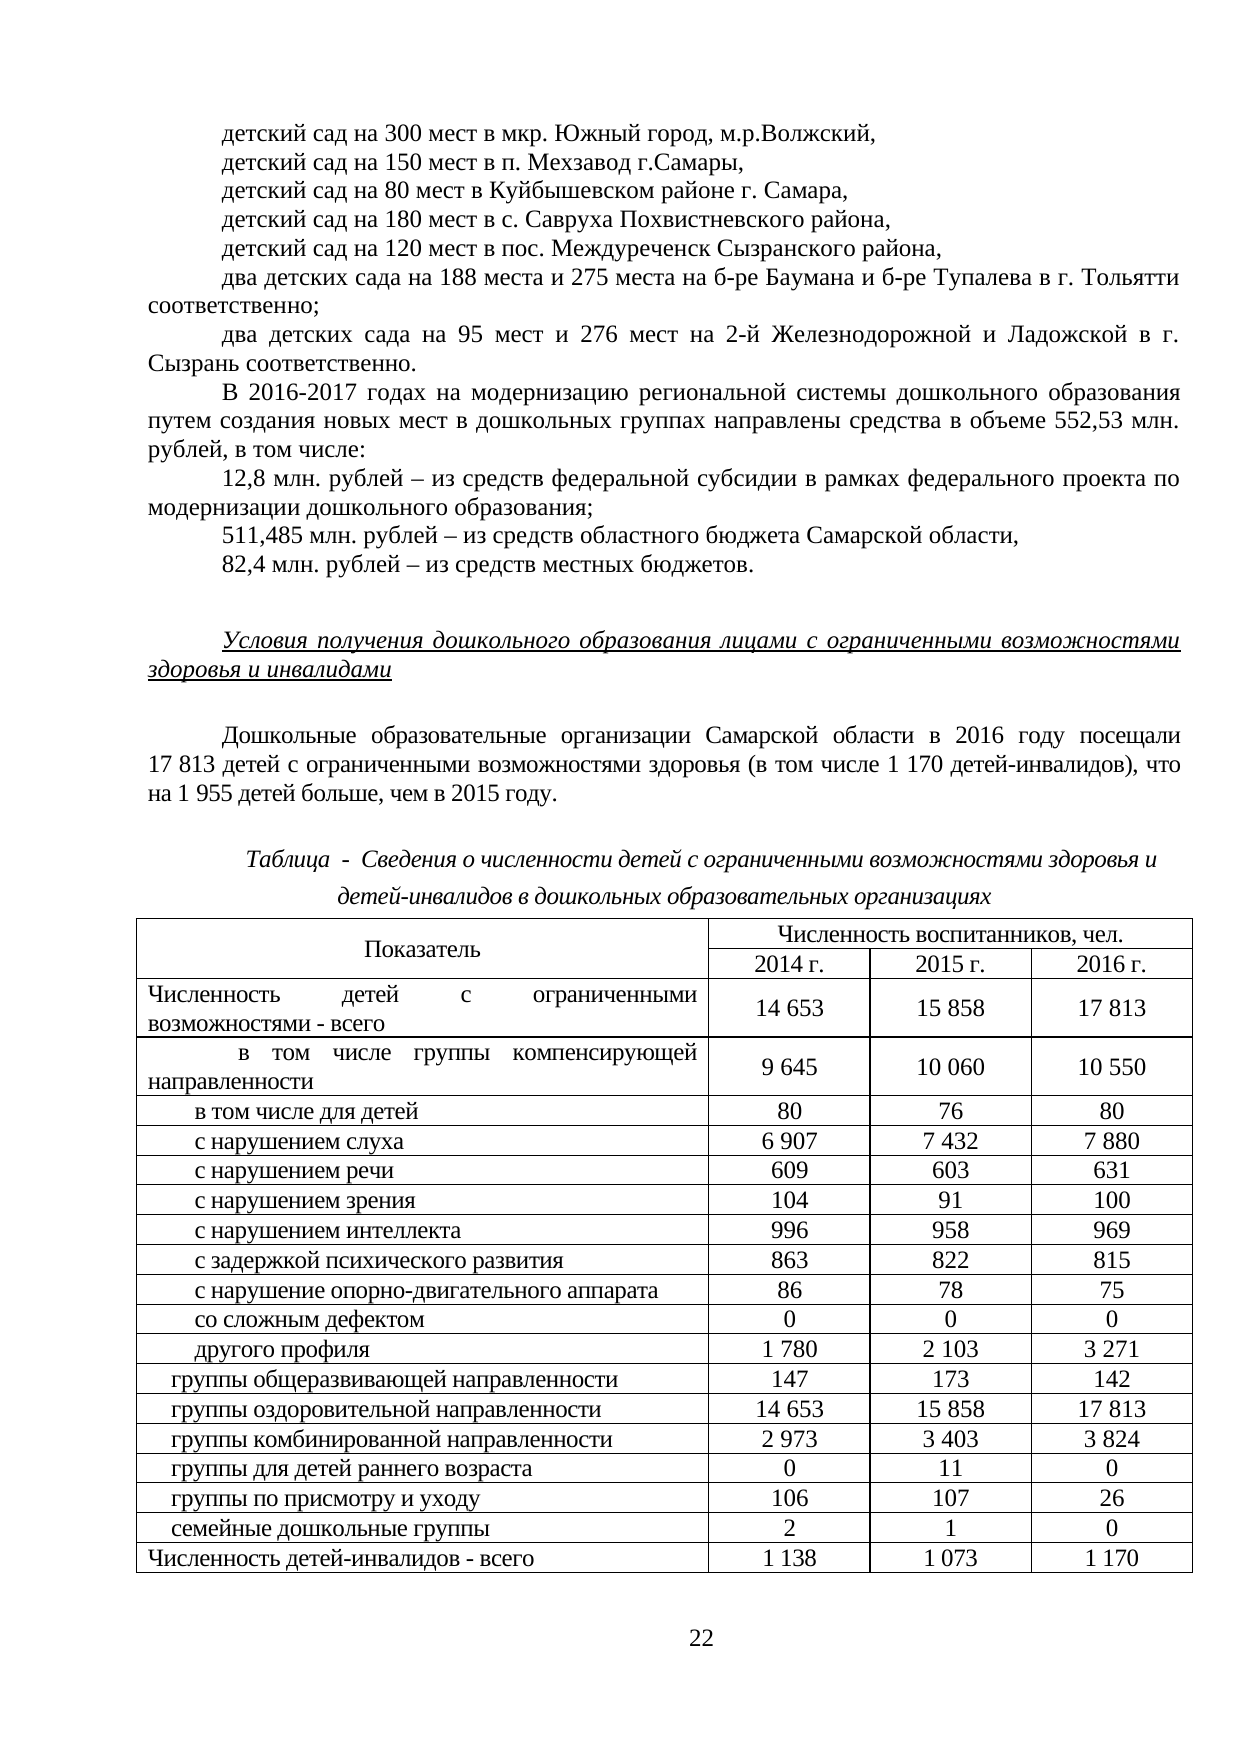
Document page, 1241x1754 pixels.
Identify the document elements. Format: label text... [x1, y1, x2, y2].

table_cell 3 824 [1032, 1424, 1192, 1452]
table_cell 0 [709, 1454, 869, 1482]
table_cell 107 [871, 1483, 1031, 1512]
table_cell 14 653 [709, 1394, 869, 1423]
table_cell 26 [1032, 1483, 1192, 1512]
table_cell 815 [1032, 1245, 1192, 1274]
text 82,4 млн. рублей – из средств местных бюджетов. [148, 549, 1181, 578]
table_cell с нарушение опорно-двигательного аппарата [137, 1275, 708, 1303]
table_cell 863 [709, 1245, 869, 1274]
table_cell с задержкой психического развития [137, 1245, 708, 1274]
text детский сад на 120 мест в пос. Междуреченск Сызранского района, [148, 233, 1181, 262]
table_header Численность воспитанников, чел. [709, 919, 1192, 948]
table_cell 80 [1032, 1096, 1192, 1125]
table_cell 609 [709, 1156, 869, 1184]
table_cell 2016 г. [1032, 949, 1192, 978]
table_cell 80 [709, 1096, 869, 1125]
table_cell 603 [871, 1156, 1031, 1184]
table_cell 958 [871, 1215, 1031, 1244]
text Таблица - Сведения о численности детей с ограниченными возможностями здоровья и детей-инвалидов в дошкольных образовательных организациях [148, 844, 1181, 910]
table_cell 14 653 [709, 979, 869, 1036]
table_cell 3 271 [1032, 1334, 1192, 1363]
table_cell 0 [709, 1305, 869, 1333]
table_cell 147 [709, 1364, 869, 1393]
table_cell с нарушением слуха [137, 1126, 708, 1154]
table_cell 0 [1032, 1513, 1192, 1542]
subtitle Условия получения дошкольного образования лицами с ограниченными возможностями здоровья и инвалидами [148, 625, 1181, 683]
table_cell Численность детей-инвалидов - всего [137, 1543, 708, 1572]
table_cell 76 [871, 1096, 1031, 1125]
table_cell 6 907 [709, 1126, 869, 1154]
table_cell другого профиля [137, 1334, 708, 1363]
table_cell группы для детей раннего возраста [137, 1454, 708, 1482]
table_cell 17 813 [1032, 979, 1192, 1036]
table_cell 2014 г. [709, 949, 869, 978]
table_cell в том числе для детей [137, 1096, 708, 1125]
table_cell 106 [709, 1483, 869, 1512]
text детский сад на 180 мест в с. Савруха Похвистневского района, [148, 204, 1181, 233]
table_cell 78 [871, 1275, 1031, 1303]
table_cell 9 645 [709, 1038, 869, 1095]
table_cell 0 [1032, 1454, 1192, 1482]
table_cell группы комбинированной направленности [137, 1424, 708, 1452]
table_header Показатель [137, 919, 708, 978]
table_cell группы общеразвивающей направленности [137, 1364, 708, 1393]
table_cell 7 432 [871, 1126, 1031, 1154]
table_cell 2 973 [709, 1424, 869, 1452]
table_cell 11 [871, 1454, 1031, 1482]
text детский сад на 150 мест в п. Мехзавод г.Самары, [148, 147, 1181, 176]
table_cell 631 [1032, 1156, 1192, 1184]
table_cell 104 [709, 1185, 869, 1214]
table_cell 2 103 [871, 1334, 1031, 1363]
text два детских сада на 95 мест и 276 мест на 2-й Железнодорожной и Ладожской в г. Сызрань соответственно. [148, 319, 1181, 377]
table_cell 3 403 [871, 1424, 1031, 1452]
table_cell с нарушением интеллекта [137, 1215, 708, 1244]
text В 2016-2017 годах на модернизацию региональной системы дошкольного образования путем создания новых мест в дошкольных группах направлены средства в объеме 552,53 млн. рублей, в том числе: [148, 377, 1181, 463]
table_cell 10 060 [871, 1038, 1031, 1095]
table_cell с нарушением зрения [137, 1185, 708, 1214]
table_cell 1 138 [709, 1543, 869, 1572]
table_cell со сложным дефектом [137, 1305, 708, 1333]
text детский сад на 300 мест в мкр. Южный город, м.р.Волжский, [148, 118, 1181, 147]
table_cell с нарушением речи [137, 1156, 708, 1184]
table_cell 142 [1032, 1364, 1192, 1393]
table_cell 91 [871, 1185, 1031, 1214]
text детский сад на 80 мест в Куйбышевском районе г. Самара, [148, 176, 1181, 204]
table_cell 996 [709, 1215, 869, 1244]
table_cell в том числе группы компенсирующей направленности [137, 1038, 708, 1095]
table_cell 0 [871, 1305, 1031, 1333]
table_cell 1 170 [1032, 1543, 1192, 1572]
table_cell 17 813 [1032, 1394, 1192, 1423]
table_cell 86 [709, 1275, 869, 1303]
table_cell 822 [871, 1245, 1031, 1274]
table_cell группы по присмотру и уходу [137, 1483, 708, 1512]
table_cell 15 858 [871, 1394, 1031, 1423]
table_cell 75 [1032, 1275, 1192, 1303]
text 511,485 млн. рублей – из средств областного бюджета Самарской области, [148, 521, 1181, 549]
table_cell 2015 г. [871, 949, 1031, 978]
table_cell 10 550 [1032, 1038, 1192, 1095]
table_cell 7 880 [1032, 1126, 1192, 1154]
table_cell 2 [709, 1513, 869, 1542]
table_cell 1 780 [709, 1334, 869, 1363]
text Дошкольные образовательные организации Самарской области в 2016 году посещали 17 813 детей с ограниченными возможностями здоровья (в том числе 1 170 детей-инвалидов), что на 1 955 детей больше, чем в 2015 году. [148, 720, 1181, 806]
table_cell семейные дошкольные группы [137, 1513, 708, 1542]
table_cell 1 073 [871, 1543, 1031, 1572]
text два детских сада на 188 места и 275 места на б-ре Баумана и б-ре Тупалева в г. Тольятти соответственно; [148, 262, 1181, 319]
table_cell 0 [1032, 1305, 1192, 1333]
table_cell 1 [871, 1513, 1031, 1542]
table_cell Численность детей с ограниченными возможностями - всего [137, 979, 708, 1036]
table_cell 100 [1032, 1185, 1192, 1214]
table_cell группы оздоровительной направленности [137, 1394, 708, 1423]
table_cell 173 [871, 1364, 1031, 1393]
text 12,8 млн. рублей – из средств федеральной субсидии в рамках федерального проекта по модернизации дошкольного образования; [148, 463, 1181, 521]
table_cell 15 858 [871, 979, 1031, 1036]
table_cell 969 [1032, 1215, 1192, 1244]
